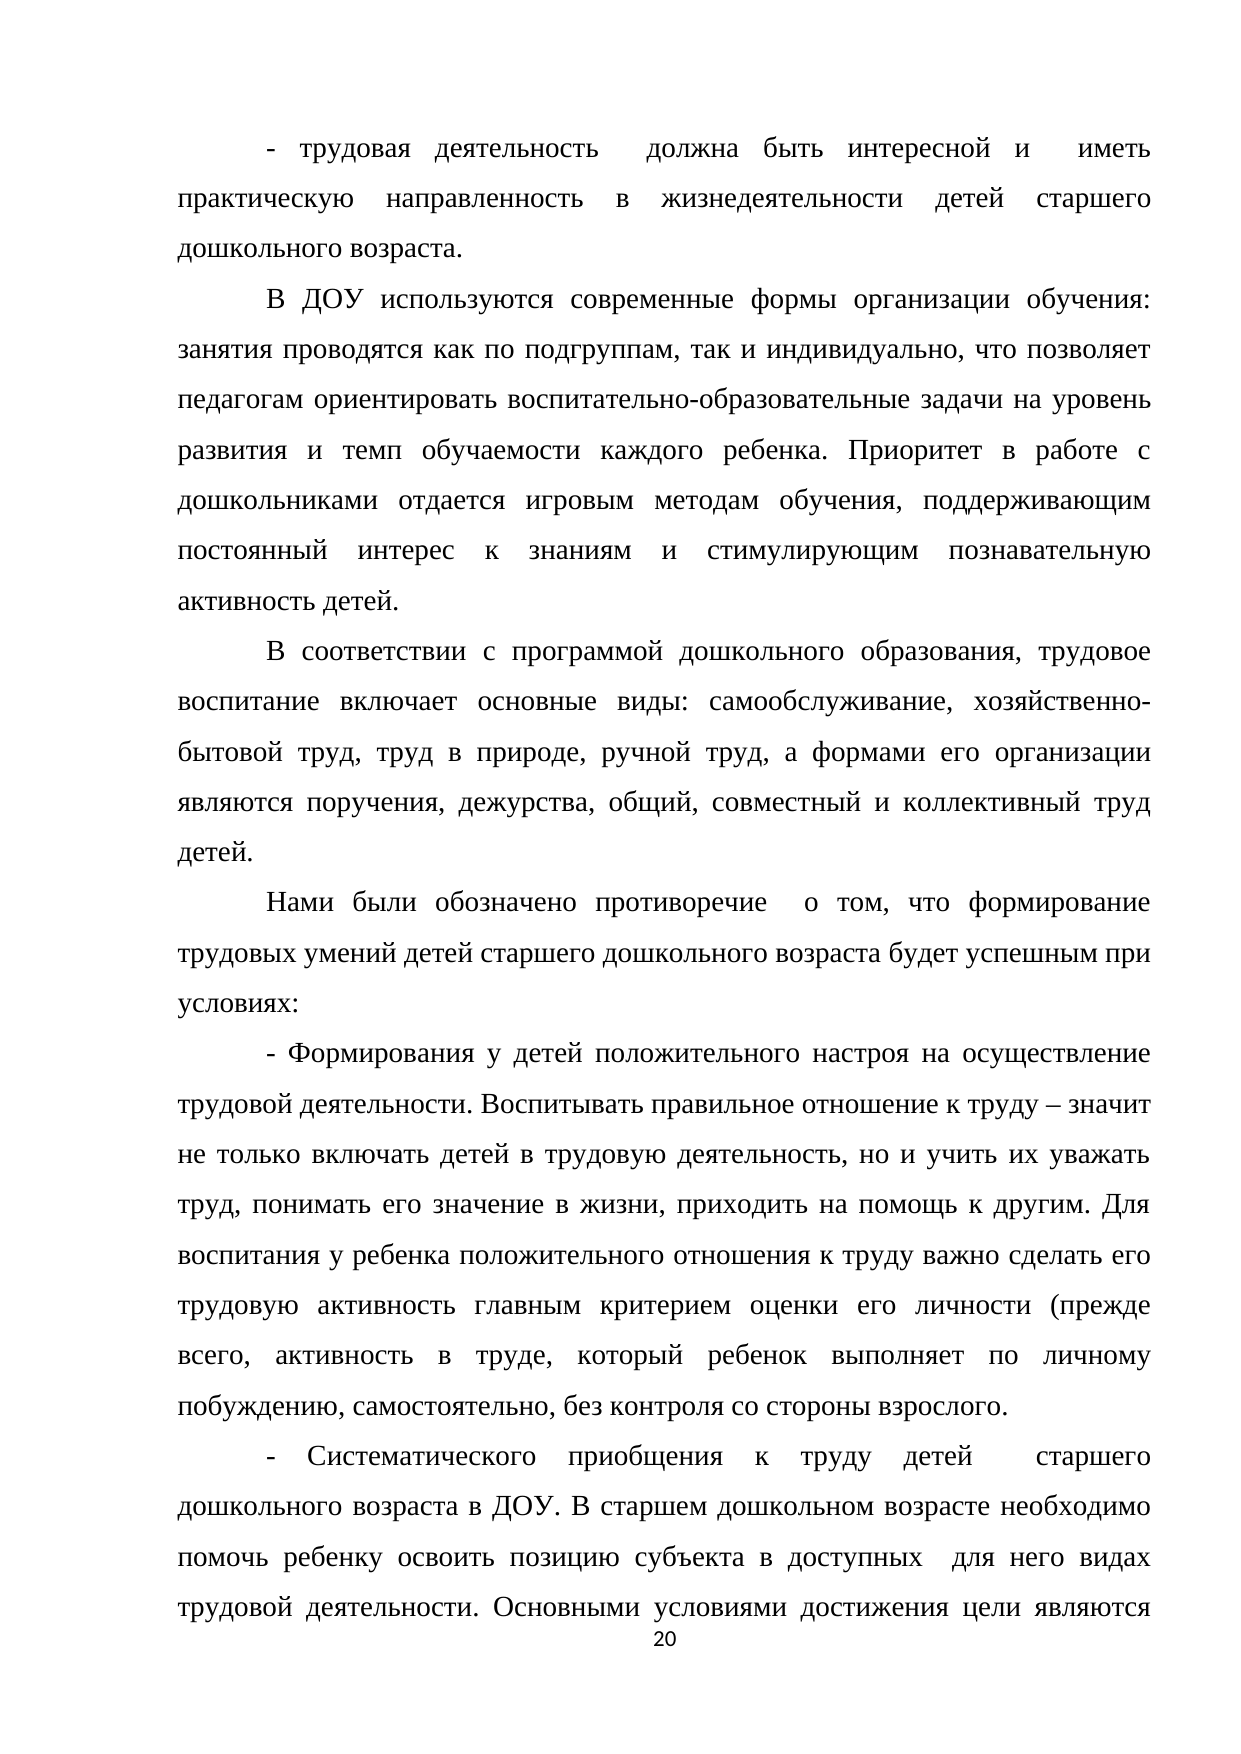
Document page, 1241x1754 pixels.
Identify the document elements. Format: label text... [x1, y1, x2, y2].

text Нами были обозначено противоречие о том, что формирование трудовых умений детей старшего дошкольного возраста будет успешным при условиях: [177, 884, 1152, 1019]
text В соответствии с программой дошкольного образования, трудовое воспитание включает основные виды: самообслуживание, хозяйственно-бытовой труд, труд в природе, ручной труд, а формами его организации являются поручения, дежурства, общий, совместный и коллективный труд детей. [177, 633, 1152, 868]
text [177, 1438, 1152, 1622]
text - Формирования у детей положительного настроя на осуществление трудовой деятельности. Воспитывать правильное отношение к труду – значит не только включать детей в трудовую деятельность, но и учить их уважать труд, понимать его значение в жизни, приходить на помощь к другим. Для воспитания у ребенка положительного отношения к труду важно сделать его трудовую активность главным критерием оценки его личности (прежде всего, активность в труде, который ребенок выполняет по личному побуждению, самостоятельно, без контроля со стороны взрослого. [177, 1036, 1152, 1421]
text В ДОУ используются современные формы организации обучения: занятия проводятся как по подгруппам, так и индивидуально, что позволяет педагогам ориентировать воспитательно-образовательные задачи на уровень развития и темп обучаемости каждого ребенка. Приоритет в работе с дошкольниками отдается игровым методам обучения, поддерживающим постоянный интерес к знаниям и стимулирующим познавательную активность детей. [177, 281, 1152, 616]
text - трудовая деятельность должна быть интересной и иметь практическую направленность в жизнедеятельности детей старшего дошкольного возраста. [177, 130, 1152, 264]
